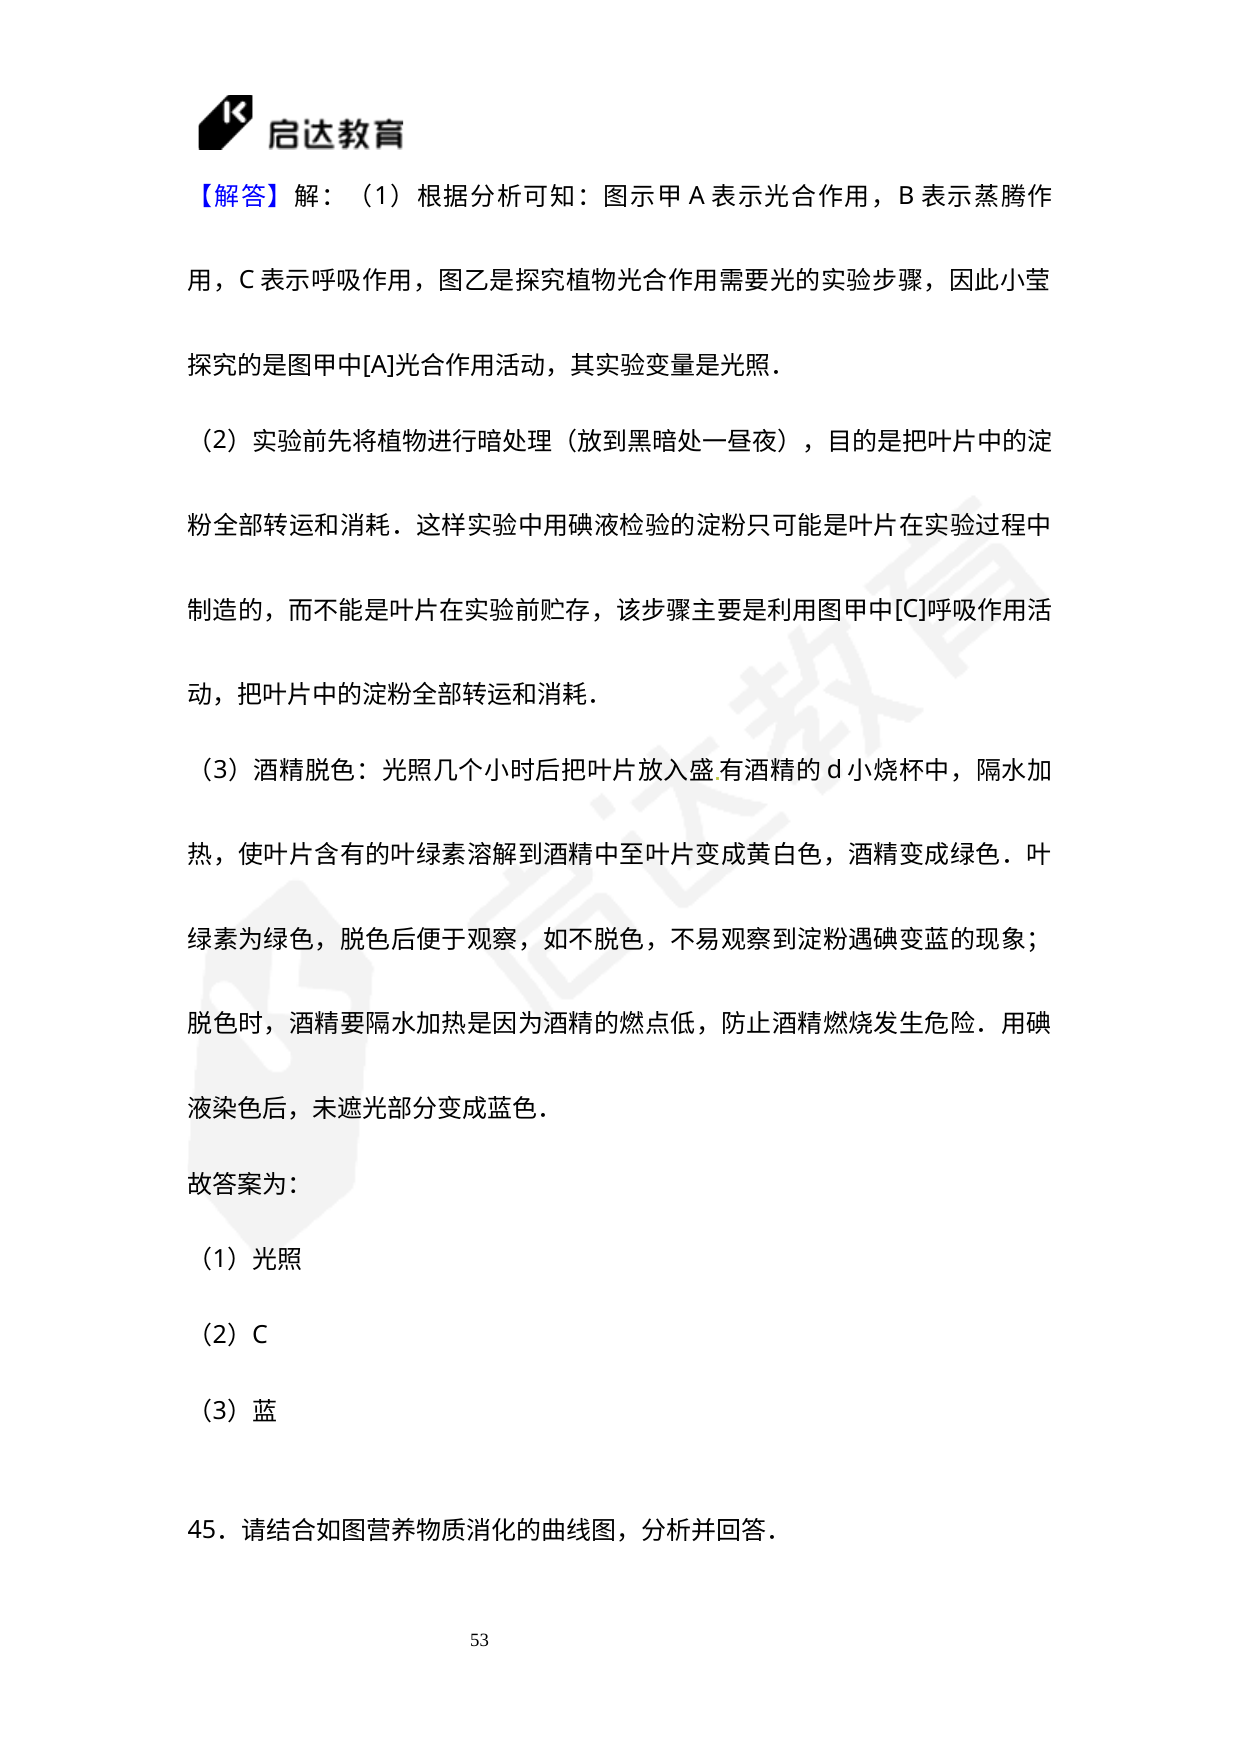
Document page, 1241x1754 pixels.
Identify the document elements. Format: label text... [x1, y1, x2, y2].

text （3）酒精脱色：光照几个小时后把叶片放入盛有酒精的d小烧杯中，隔水加热，使叶片含有的叶绿素溶解到酒精中至叶片变成黄白色，酒精变成绿色．叶绿素为绿色，脱色后便于观察，如不脱色，不易观察到淀粉遇碘变蓝的现象；脱色时，酒精要隔水加热是因为酒精的燃点低，防止酒精燃烧发生危险．用碘液染色后，未遮光部分变成蓝色． [187, 736, 1053, 1139]
picture [198, 95, 404, 150]
text （3）蓝 [187, 1377, 1053, 1442]
text 45．请结合如图营养物质消化的曲线图，分析并回答． [187, 1496, 1053, 1561]
text （1）光照 [187, 1226, 1053, 1291]
text （2）实验前先将植物进行暗处理（放到黑暗处一昼夜），目的是把叶片中的淀粉全部转运和消耗．这样实验中用碘液检验的淀粉只可能是叶片在实验过程中制造的，而不能是叶片在实验前贮存，该步骤主要是利用图甲中[C]呼吸作用活动，把叶片中的淀粉全部转运和消耗． [187, 407, 1053, 725]
text 【解答】解：（1）根据分析可知：图示甲A表示光合作用，B表示蒸腾作用，C表示呼吸作用，图乙是探究植物光合作用需要光的实验步骤，因此小莹探究的是图甲中[A]光合作用活动，其实验变量是光照． [187, 162, 1053, 396]
text 故答案为： [187, 1150, 1053, 1215]
text （2）C [187, 1301, 1053, 1366]
